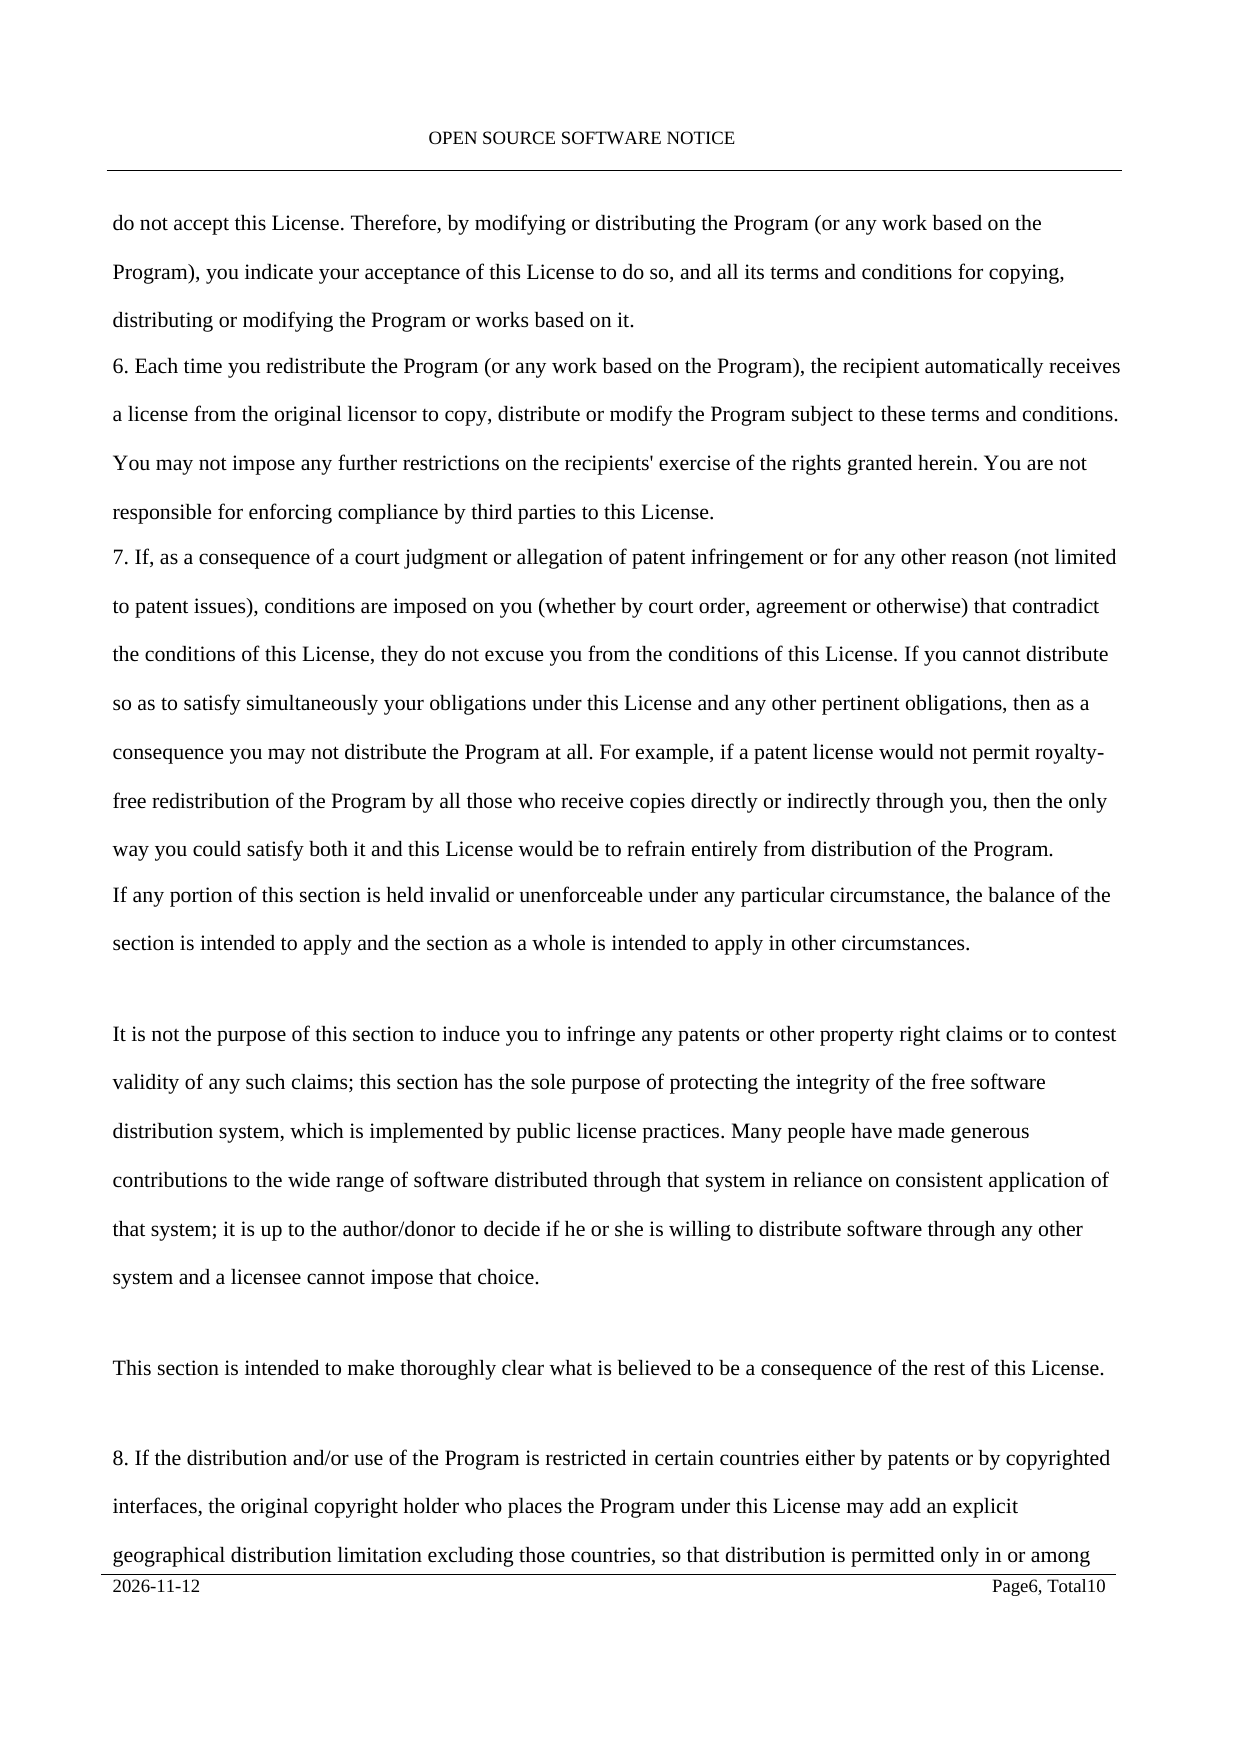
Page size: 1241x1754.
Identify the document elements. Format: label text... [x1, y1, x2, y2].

text If any portion of this section is held invalid or unenforceable under any particular circumstance, the balance of the section is intended to apply and the section as a whole is intended to apply in other circumstances. [112, 878, 1128, 959]
text This section is intended to make thoroughly clear what is believed to be a consequence of the rest of this License. [112, 1351, 1128, 1383]
text 6. Each time you redistribute the Program (or any work based on the Program), the recipient automatically receives a license from the original licensor to copy, distribute or modify the Program subject to these terms and conditions. You may not impose any further restrictions on the recipients' exercise of the rights granted herein. You are not responsible for enforcing compliance by third parties to this License. [112, 349, 1128, 528]
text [112, 1441, 1128, 1571]
text 7. If, as a consequence of a court judgment or allegation of patent infringement or for any other reason (not limited to patent issues), conditions are imposed on you (whether by court order, agreement or otherwise) that contradict the conditions of this License, they do not excuse you from the conditions of this License. If you cannot distribute so as to satisfy simultaneously your obligations under this License and any other pertinent obligations, then as a consequence you may not distribute the Program at all. For example, if a patent license would not permit royalty-free redistribution of the Program by all those who receive copies directly or indirectly through you, then the only way you could satisfy both it and this License would be to refrain entirely from distribution of the Program. [112, 540, 1128, 865]
text It is not the purpose of this section to induce you to infringe any patents or other property right claims or to contest validity of any such claims; this section has the sole purpose of protecting the integrity of the free software distribution system, which is implemented by public license practices. Many people have made generous contributions to the wide range of software distributed through that system in reliance on consistent application of that system; it is up to the author/donor to decide if he or she is willing to distribute software through any other system and a licensee cannot impose that choice. [112, 1017, 1128, 1293]
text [112, 206, 1128, 336]
